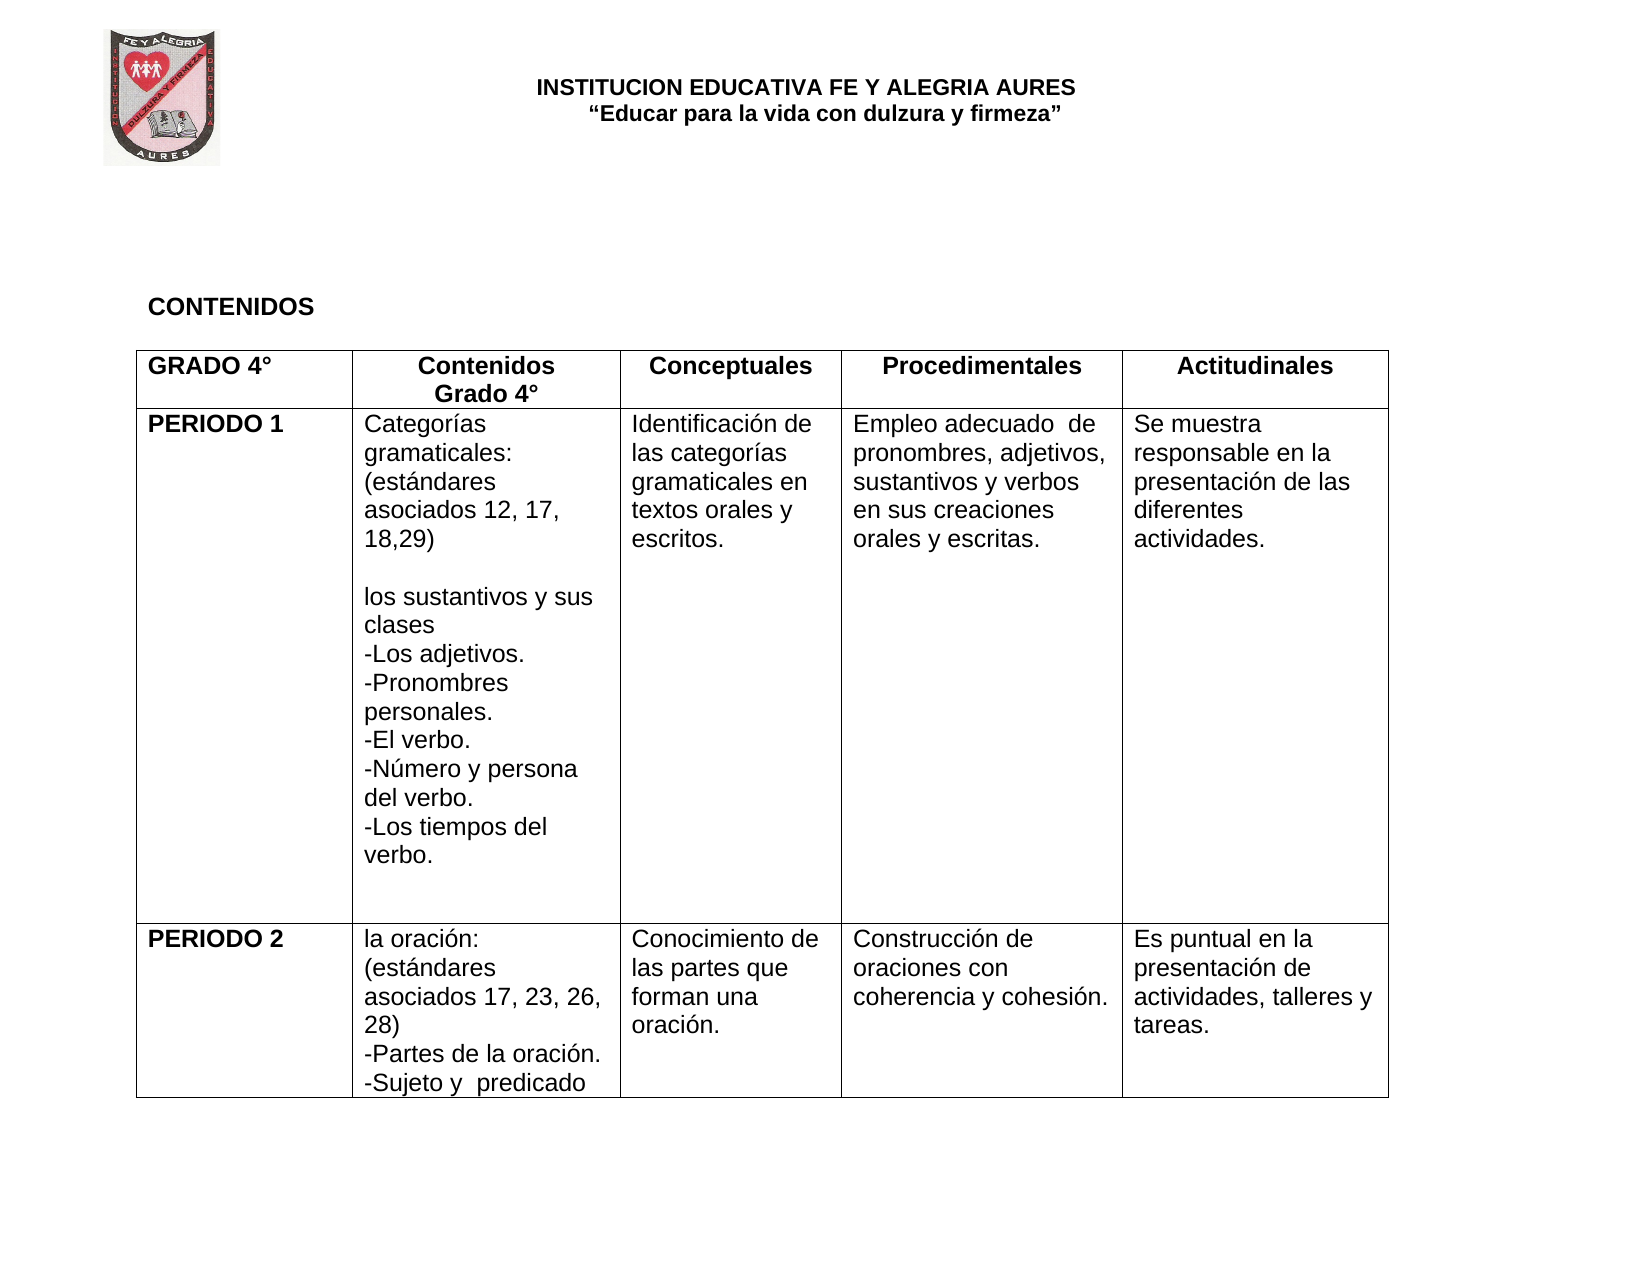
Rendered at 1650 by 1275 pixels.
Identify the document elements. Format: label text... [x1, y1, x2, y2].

table_header Procedimentales [842, 351, 1122, 408]
table_header Contenidos Grado 4° [353, 351, 620, 408]
table_cell PERIODO 1 [137, 409, 352, 923]
text CONTENIDOS [148, 292, 1502, 321]
table_cell Construcción de oraciones con coherencia y cohesión. [842, 924, 1122, 1097]
table_cell Identificación de las categorías gramaticales en textos orales y escritos. [621, 409, 841, 923]
table_header Actitudinales [1123, 351, 1388, 408]
table_header Conceptuales [621, 351, 841, 408]
table_cell Conocimiento de las partes que forman una oración. [621, 924, 841, 1097]
picture [103, 29, 221, 164]
table_header GRADO 4° [137, 351, 352, 408]
table_cell la oración: (estándares asociados 17, 23, 26, 28) -Partes de la oración. -Sujeto y predicado compuesto. -Oraciones compuestas. [353, 924, 620, 1097]
table_cell PERIODO 2 [137, 924, 352, 1097]
table_cell Empleo adecuado de pronombres, adjetivos, sustantivos y verbos en sus creaciones orales y escritas. [842, 409, 1122, 923]
table_cell Es puntual en la presentación de actividades, talleres y tareas. [1123, 924, 1388, 1097]
table_cell Categorías gramaticales: (estándares asociados 12, 17, 18,29) los sustantivos y sus clases -Los adjetivos. -Pronombres personales. -El verbo. -Número y persona del verbo. -Los tiempos del verbo. [353, 409, 620, 923]
table_cell Se muestra responsable en la presentación de las diferentes actividades. [1123, 409, 1388, 923]
